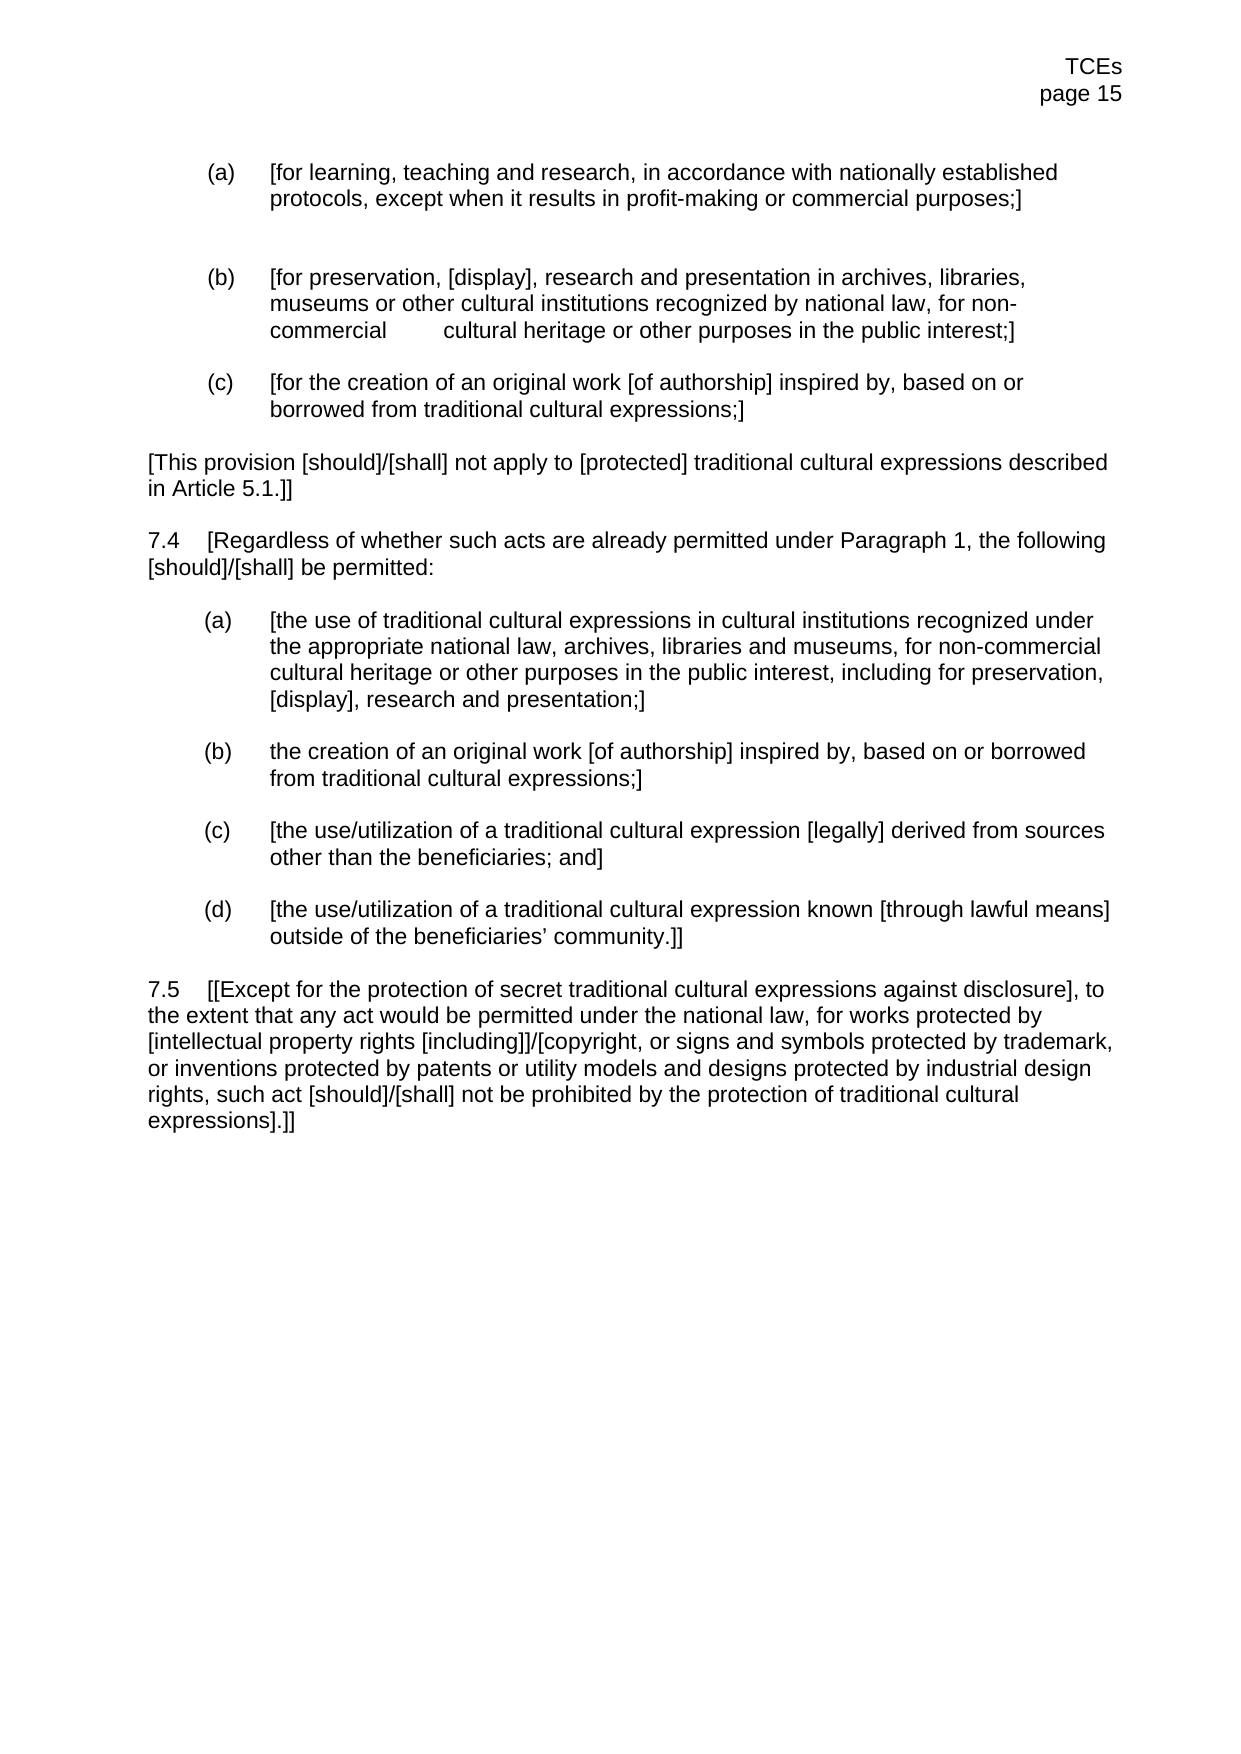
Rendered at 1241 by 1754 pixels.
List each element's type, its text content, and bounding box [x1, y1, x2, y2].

text (b) the creation of an original work [of authorship] inspired by, based on or borrowed from traditional cultural expressions;] [204, 738, 1122, 791]
text 7.5 [[Except for the protection of secret traditional cultural expressions against disclosure], to the extent that any act would be permitted under the national law, for works protected by [intellectual property rights [including]]/[copyright, or signs and symbols protected by trademark, or inventions protected by patents or utility models and designs protected by industrial design rights, such act [should]/[shall] not be prohibited by the protection of traditional cultural expressions].]] [148, 976, 1122, 1134]
text 7.4 [Regardless of whether such acts are already permitted under Paragraph 1, the following [should]/[shall] be permitted: [148, 527, 1122, 580]
list [for learning, teaching and research, in accordance with nationally established protocols, except when it results in profit-making or commercial purposes;] [207, 158, 1122, 211]
text (c) [for the creation of an original work [of authorship] inspired by, based on or borrowed from traditional cultural expressions;] [207, 369, 1122, 422]
text (c) [the use/utilization of a traditional cultural expression [legally] derived from sources other than the beneficiaries; and] [204, 817, 1122, 870]
text (b) [for preservation, [display], research and presentation in archives, libraries, museums or other cultural institutions recognized by national law, for non-commercial cultural heritage or other purposes in the public interest;] [207, 264, 1122, 343]
text [This provision [should]/[shall] not apply to [protected] traditional cultural expressions described in Article 5.1.]] [148, 448, 1122, 501]
text (d) [the use/utilization of a traditional cultural expression known [through lawful means] outside of the beneficiaries’ community.]] [204, 896, 1122, 949]
list [the use of traditional cultural expressions in cultural institutions recognized under the appropriate national law, archives, libraries and museums, for non-commercial cultural heritage or other purposes in the public interest, including for preservation, [display], research and presentation;] [204, 607, 1122, 712]
